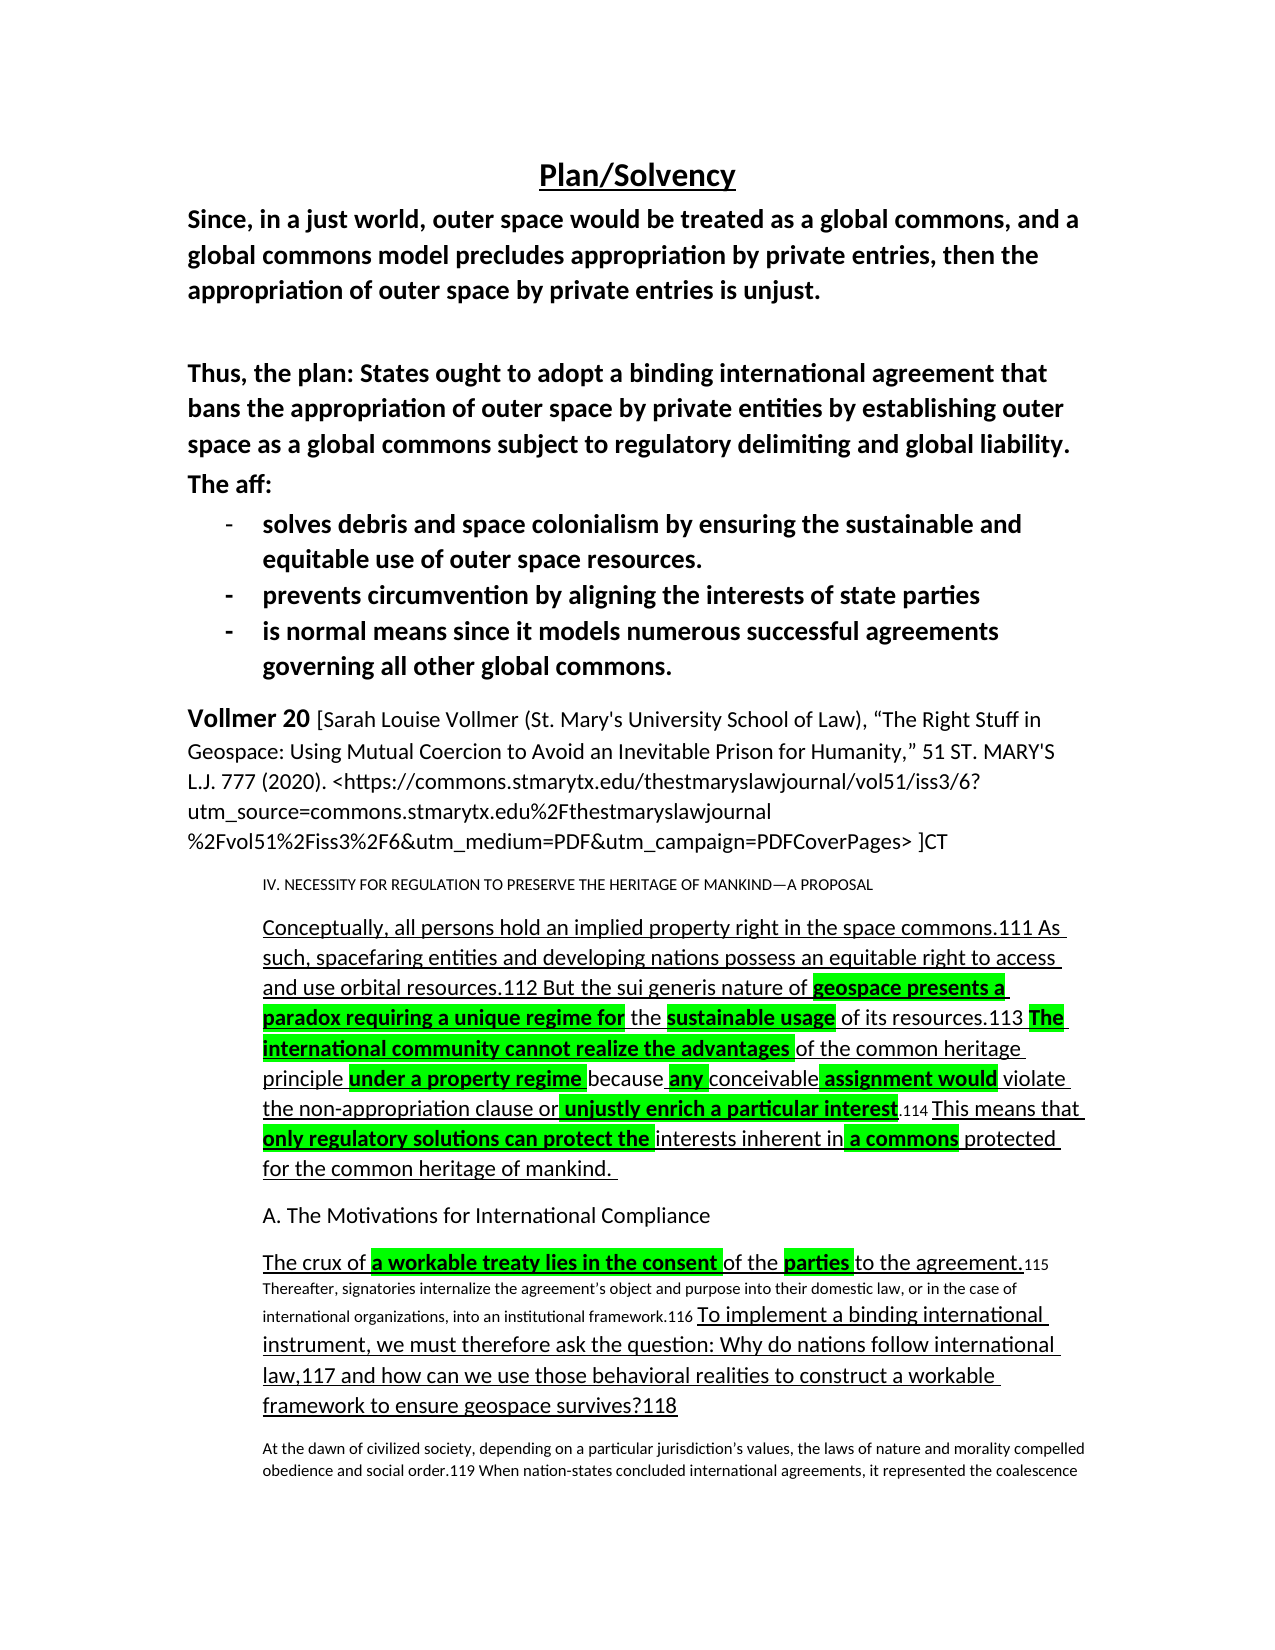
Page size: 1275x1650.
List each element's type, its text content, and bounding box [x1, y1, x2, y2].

list prevents circumvention by aligning the interests of state parties [225, 578, 1087, 611]
text Conceptually, all persons hold an implied property right in the space commons.111 As such, spacefaring entities and developing nations possess an equitable right to access and use orbital resources.112 But the sui generis nature of geospace presents a paradox requiring a unique regime for the sustainable usage of its resources.113 The international community cannot realize the advantages of the common heritage principle under a property regime because any conceivable assignment would violate the non-appropriation clause or unjustly enrich a particular interest.114 This means that only regulatory solutions can protect the interests inherent in a commons protected for the common heritage of mankind. [262, 913, 1087, 1183]
subtitle Thus, the plan: States ought to adopt a binding international agreement that bans the appropriation of outer space by private entities by establishing outer space as a global commons subject to regulatory delimiting and global liability. [187, 356, 1087, 460]
text A. The Motivations for International Compliance [262, 1201, 1087, 1229]
text IV. NECESSITY FOR REGULATION TO PRESERVE THE HERITAGE OF MANKIND—A PROPOSAL [262, 874, 1087, 895]
subtitle Since, in a just world, outer space would be treated as a global commons, and a global commons model precludes appropriation by private entries, then the appropriation of outer space by private entries is unjust. [187, 202, 1087, 307]
subtitle solves debris and space colonialism by ensuring the sustainable and equitable use of outer space resources. [225, 507, 1087, 576]
subtitle The aff: [187, 467, 1087, 500]
text Vollmer 20 [Sarah Louise Vollmer (St. Mary's University School of Law), “The Right Stuff in Geospace: Using Mutual Coercion to Avoid an Inevitable Prison for Humanity,” 51 ST. MARY'S L.J. 777 (2020). <https://commons.stmarytx.edu/thestmaryslawjournal/vol51/iss3/6?utm_source=commons.stmarytx.edu%2Fthestmaryslawjournal%2Fvol51%2Fiss3%2F6&utm_medium=PDF&utm_campaign=PDFCoverPages> ]CT [187, 702, 1087, 856]
text The crux of a workable treaty lies in the consent of the parties to the agreement.115 Thereafter, signatories internalize the agreement’s object and purpose into their domestic law, or in the case of international organizations, into an institutional framework.116 To implement a binding international instrument, we must therefore ask the question: Why do nations follow international law,117 and how can we use those behavioral realities to construct a workable framework to ensure geospace survives?118 [262, 1248, 1087, 1419]
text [262, 1438, 1087, 1480]
subtitle Plan/Solvency [187, 154, 1087, 195]
list is normal means since it models numerous successful agreements governing all other global commons. [225, 614, 1087, 682]
